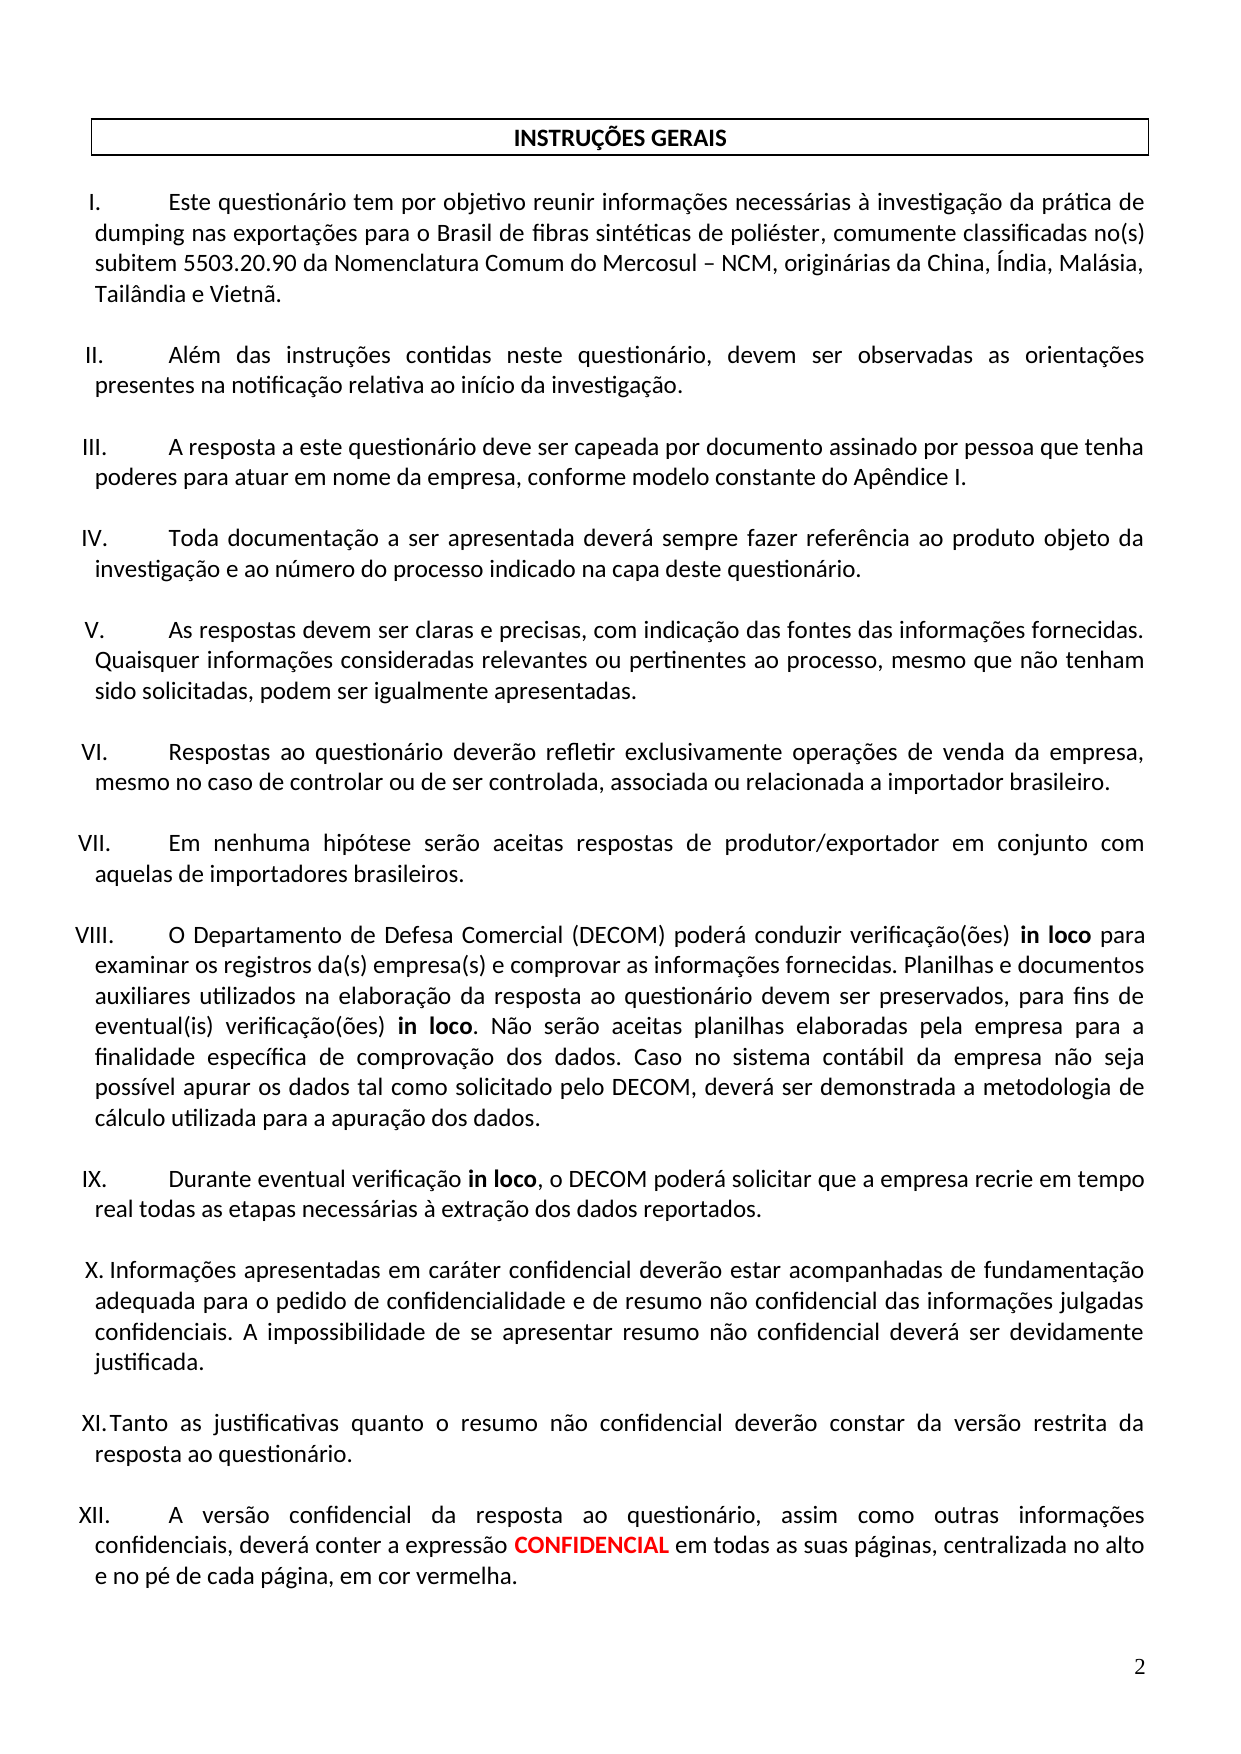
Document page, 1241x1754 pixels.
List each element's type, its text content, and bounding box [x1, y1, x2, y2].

list Em nenhuma hipótese serão aceitas respostas de produtor/exportador em conjunto com aquelas de importadores brasileiros. [94, 827, 1146, 888]
list A resposta a este questionário deve ser capeada por documento assinado por pessoa que tenha poderes para atuar em nome da empresa, conforme modelo constante do Apêndice I. [94, 431, 1146, 492]
list O Departamento de Defesa Comercial (DECOM) poderá conduzir verificação(ões) in loco para examinar os registros da(s) empresa(s) e comprovar as informações fornecidas. Planilhas e documentos auxiliares utilizados na elaboração da resposta ao questionário devem ser preservados, para fins de eventual(is) verificação(ões) in loco. Não serão aceitas planilhas elaboradas pela empresa para a finalidade específica de comprovação dos dados. Caso no sistema contábil da empresa não seja possível apurar os dados tal como solicitado pelo DECOM, deverá ser demonstrada a metodologia de cálculo utilizada para a apuração dos dados. [94, 919, 1146, 1133]
list Tanto as justificativas quanto o resumo não confidencial deverão constar da versão restrita da resposta ao questionário. [94, 1407, 1146, 1468]
list Respostas ao questionário deverão refletir exclusivamente operações de venda da empresa, mesmo no caso de controlar ou de ser controlada, associada ou relacionada a importador brasileiro. [94, 736, 1146, 797]
list Além das instruções contidas neste questionário, devem ser observadas as orientações presentes na notificação relativa ao início da investigação. [94, 339, 1146, 400]
list Este questionário tem por objetivo reunir informações necessárias à investigação da prática de dumping nas exportações para o Brasil de fibras sintéticas de poliéster, comumente classificadas no(s) subitem 5503.20.90 da Nomenclatura Comum do Mercosul – NCM, originárias da China, Índia, Malásia, Tailândia e Vietnã. [94, 186, 1146, 308]
list Informações apresentadas em caráter confidencial deverão estar acompanhadas de fundamentação adequada para o pedido de confidencialidade e de resumo não confidencial das informações julgadas confidenciais. A impossibilidade de se apresentar resumo não confidencial deverá ser devidamente justificada. [94, 1255, 1146, 1377]
list Toda documentação a ser apresentada deverá sempre fazer referência ao produto objeto da investigação e ao número do processo indicado na capa deste questionário. [94, 522, 1146, 583]
list Durante eventual verificação in loco, o DECOM poderá solicitar que a empresa recrie em tempo real todas as etapas necessárias à extração dos dados reportados. [94, 1163, 1146, 1224]
list A versão confidencial da resposta ao questionário, assim como outras informações confidenciais, deverá conter a expressão CONFIDENCIAL em todas as suas páginas, centralizada no alto e no pé de cada página, em cor vermelha. [94, 1499, 1146, 1590]
subtitle INSTRUÇÕES GERAIS [92, 120, 1148, 154]
list As respostas devem ser claras e precisas, com indicação das fontes das informações fornecidas. Quaisquer informações consideradas relevantes ou pertinentes ao processo, mesmo que não tenham sido solicitadas, podem ser igualmente apresentadas. [94, 614, 1146, 705]
